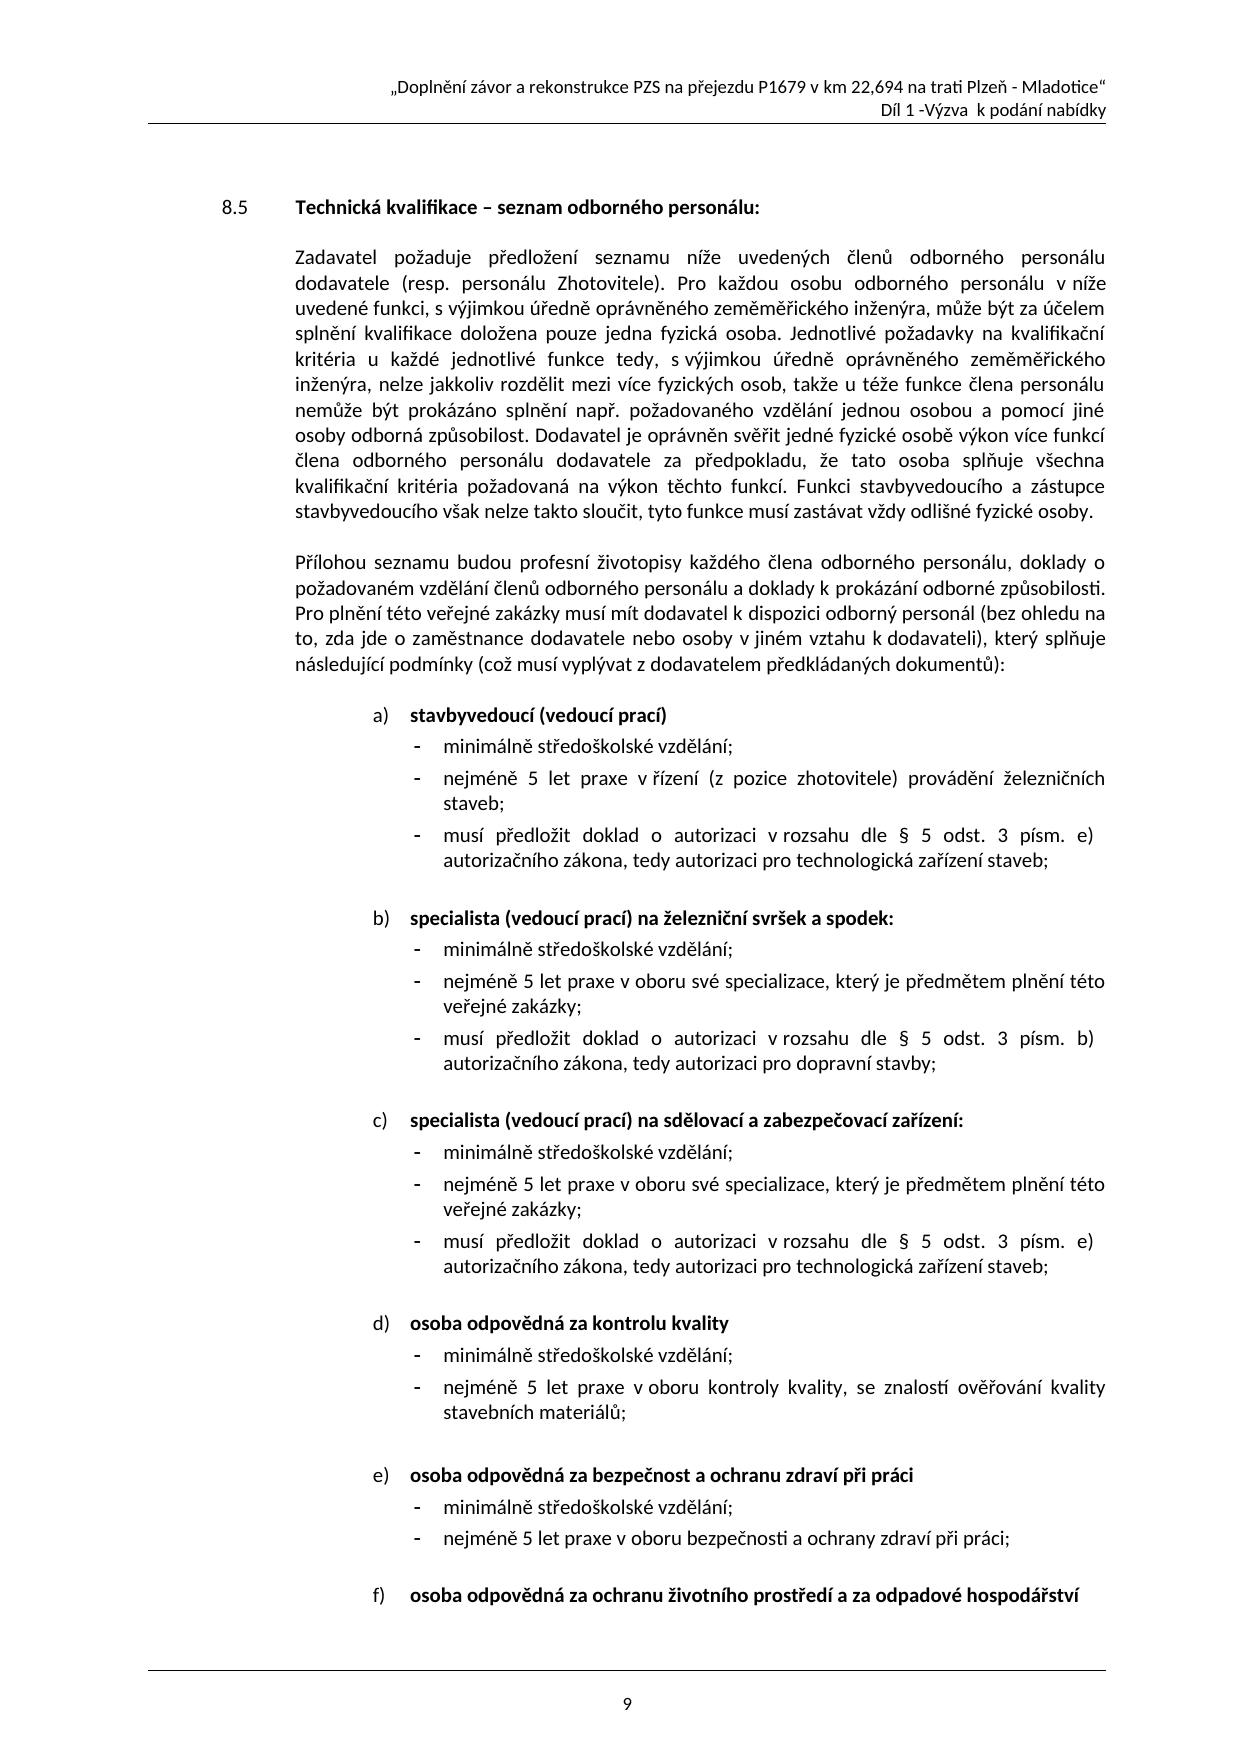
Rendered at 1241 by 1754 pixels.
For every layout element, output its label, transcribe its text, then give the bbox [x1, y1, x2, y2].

list stavbyvedoucí (vedoucí prací) [373, 702, 1106, 727]
list minimálně středoškolské vzdělání; [413, 733, 1106, 759]
list Technická kvalifikace – seznam odborného personálu: [222, 194, 1106, 219]
list musí předložit doklad o autorizaci v rozsahu dle § 5 odst. 3 písm. e) autorizačního zákona, tedy autorizaci pro technologická zařízení staveb; [413, 1228, 1106, 1279]
list minimálně středoškolské vzdělání; [413, 1342, 1106, 1368]
list osoba odpovědná za ochranu životního prostředí a za odpadové hospodářství [373, 1583, 1106, 1608]
list musí předložit doklad o autorizaci v rozsahu dle § 5 odst. 3 písm. b) autorizačního zákona, tedy autorizaci pro dopravní stavby; [413, 1025, 1106, 1076]
list osoba odpovědná za kontrolu kvality [373, 1311, 1106, 1336]
list nejméně 5 let praxe v oboru kontroly kvality, se znalostí ověřování kvality stavebních materiálů; [413, 1374, 1106, 1425]
list nejméně 5 let praxe v oboru své specializace, který je předmětem plnění této veřejné zakázky; [413, 1171, 1106, 1222]
list minimálně středoškolské vzdělání; [413, 1494, 1106, 1519]
list nejméně 5 let praxe v oboru své specializace, který je předmětem plnění této veřejné zakázky; [413, 968, 1106, 1019]
list minimálně středoškolské vzdělání; [413, 1139, 1106, 1165]
list minimálně středoškolské vzdělání; [413, 936, 1106, 962]
list nejméně 5 let praxe v oboru bezpečnosti a ochrany zdraví při práci; [413, 1526, 1106, 1551]
text Zadavatel požaduje předložení seznamu níže uvedených členů odborného personálu dodavatele (resp. personálu Zhotovitele). Pro každou osobu odborného personálu v níže uvedené funkci, s výjimkou úředně oprávněného zeměměřického inženýra, může být za účelem splnění kvalifikace doložena pouze jedna fyzická osoba. Jednotlivé požadavky na kvalifikační kritéria u každé jednotlivé funkce tedy, s výjimkou úředně oprávněného zeměměřického inženýra, nelze jakkoliv rozdělit mezi více fyzických osob, takže u téže funkce člena personálu nemůže být prokázáno splnění např. požadovaného vzdělání jednou osobou a pomocí jiné osoby odborná způsobilost. Dodavatel je oprávněn svěřit jedné fyzické osobě výkon více funkcí člena odborného personálu dodavatele za předpokladu, že tato osoba splňuje všechna kvalifikační kritéria požadovaná na výkon těchto funkcí. Funkci stavbyvedoucího a zástupce stavbyvedoucího však nelze takto sloučit, tyto funkce musí zastávat vždy odlišné fyzické osoby. [295, 244, 1106, 524]
text Přílohou seznamu budou profesní životopisy každého člena odborného personálu, doklady o požadovaném vzdělání členů odborného personálu a doklady k prokázání odborné způsobilosti. Pro plnění této veřejné zakázky musí mít dodavatel k dispozici odborný personál (bez ohledu na to, zda jde o zaměstnance dodavatele nebo osoby v jiném vztahu k dodavateli), který splňuje následující podmínky (což musí vyplývat z dodavatelem předkládaných dokumentů): [295, 549, 1106, 676]
list musí předložit doklad o autorizaci v rozsahu dle § 5 odst. 3 písm. e) autorizačního zákona, tedy autorizaci pro technologická zařízení staveb; [413, 822, 1106, 873]
list specialista (vedoucí prací) na železniční svršek a spodek: [373, 905, 1106, 930]
list specialista (vedoucí prací) na sdělovací a zabezpečovací zařízení: [373, 1108, 1106, 1133]
list osoba odpovědná za bezpečnost a ochranu zdraví při práci [373, 1462, 1106, 1488]
list nejméně 5 let praxe v řízení (z pozice zhotovitele) provádění železničních staveb; [413, 765, 1106, 816]
